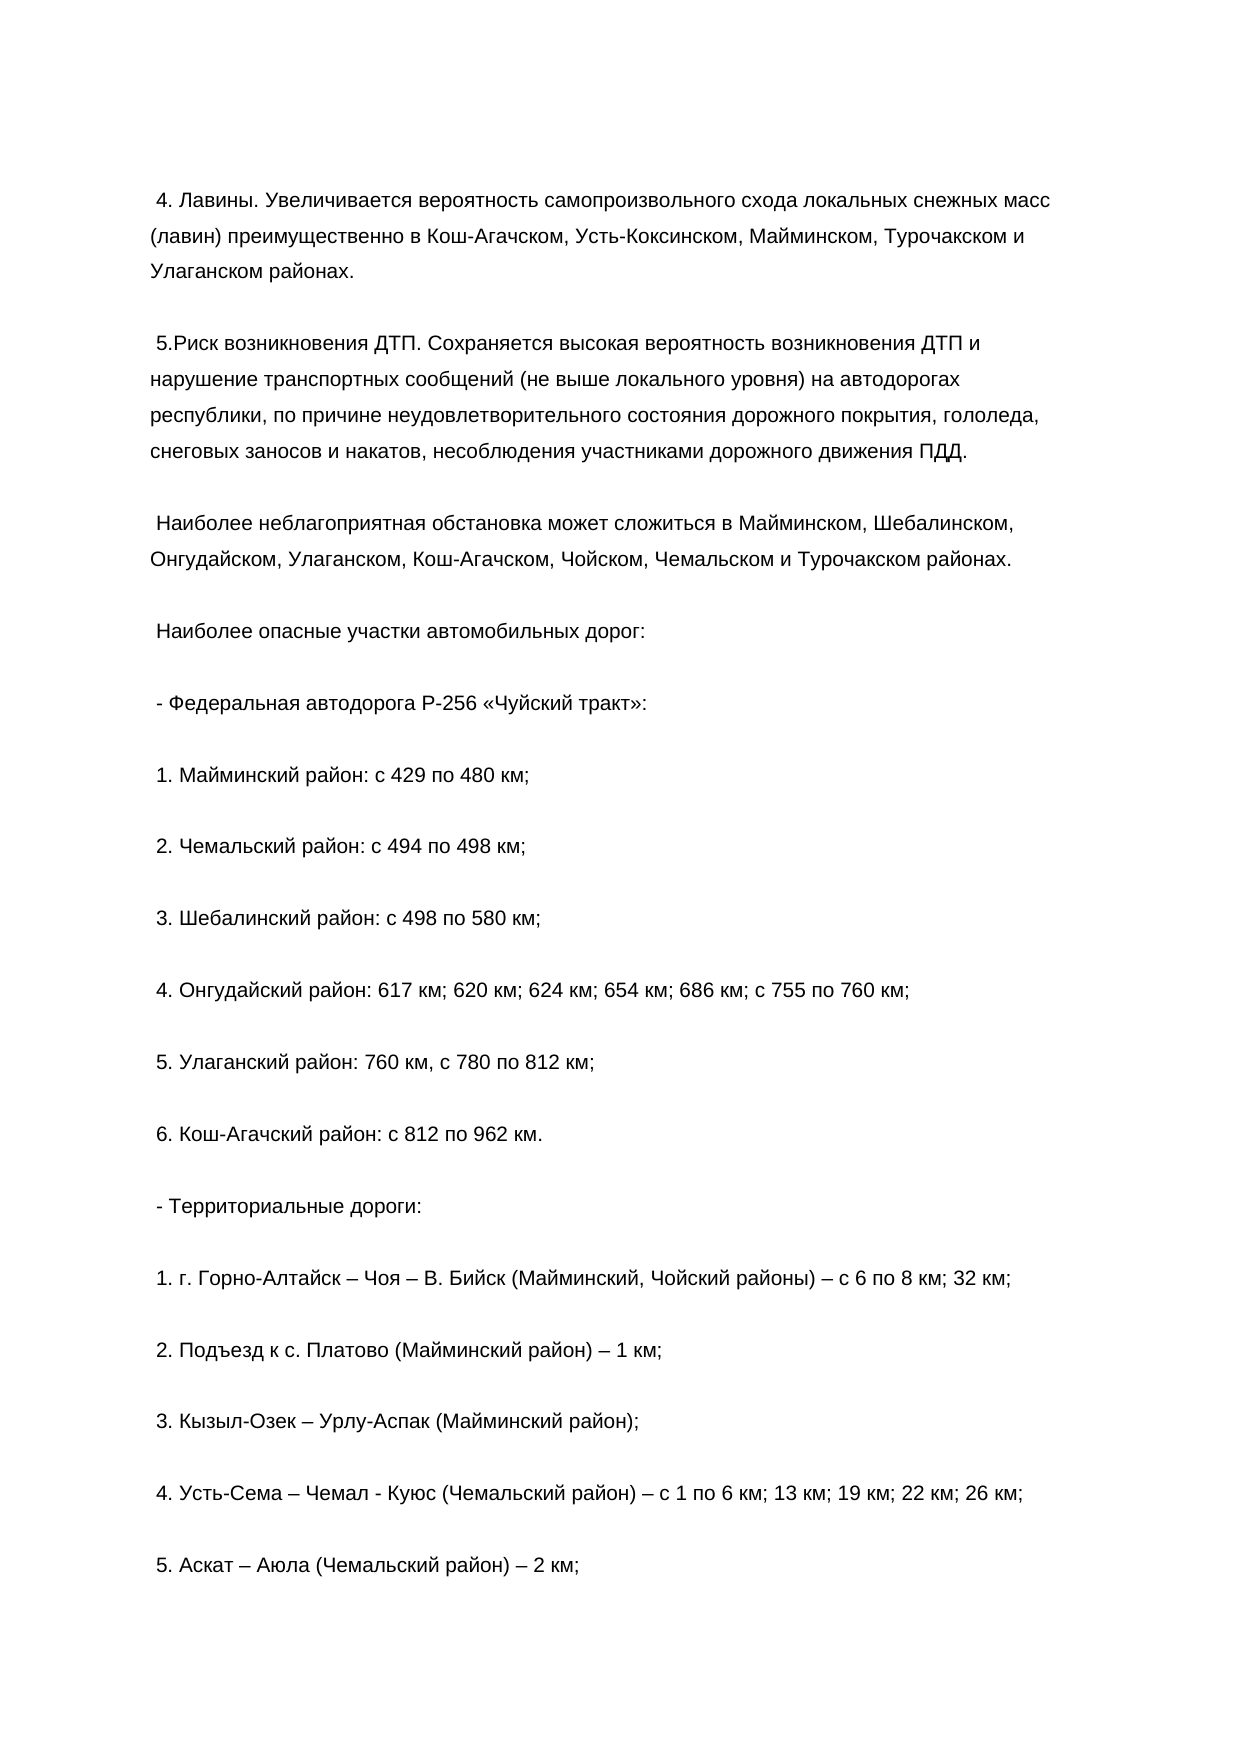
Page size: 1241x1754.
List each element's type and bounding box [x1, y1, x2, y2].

table_cell [140, 150, 1078, 1577]
